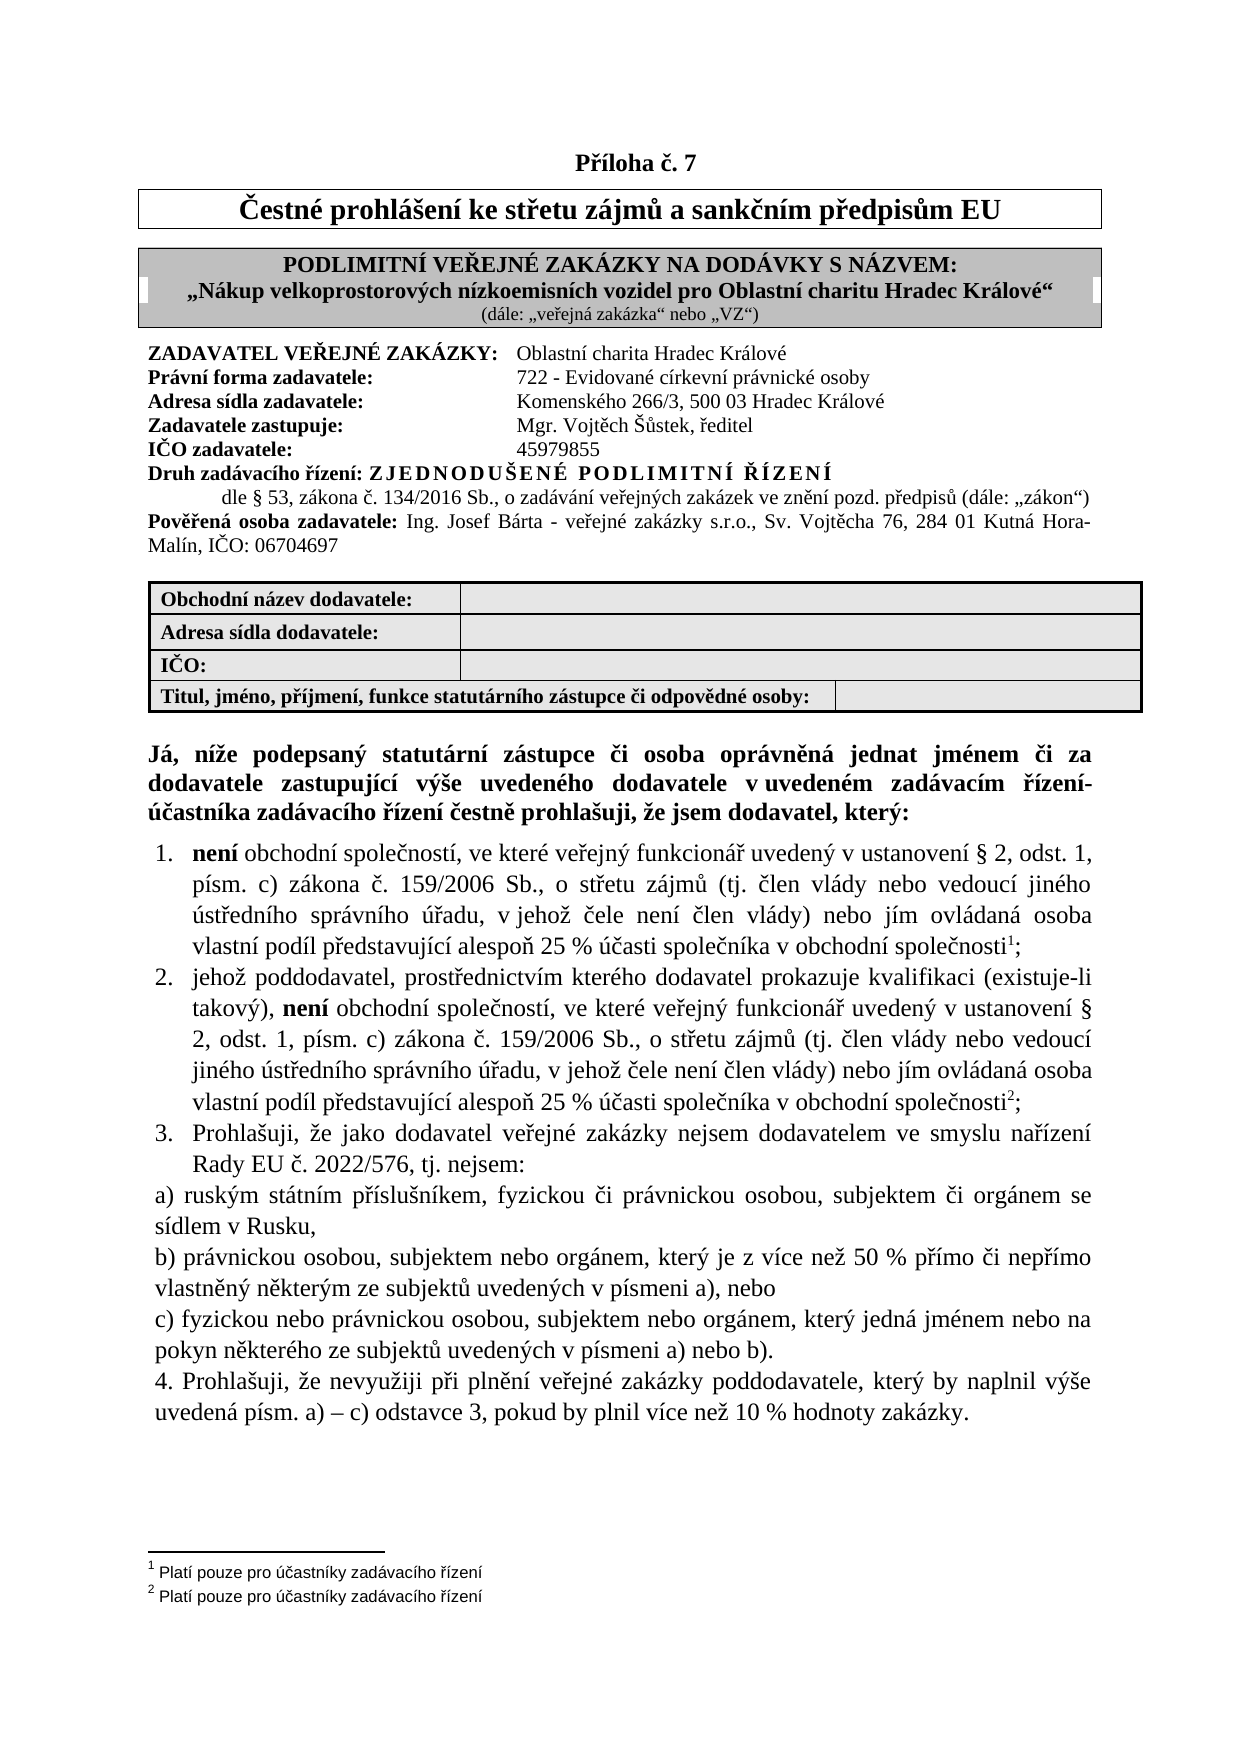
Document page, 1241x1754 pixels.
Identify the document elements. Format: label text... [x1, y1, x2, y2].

text b) právnickou osobou, subjektem nebo orgánem, který je z více než 50 % přímo či nepřímo vlastněný některým ze subjektů uvedených v písmeni a), nebo [154, 1242, 1093, 1302]
text „Nákup velkoprostorových nízkoemisních vozidel pro Oblastní charitu Hradec Králové“ [148, 277, 1093, 300]
list Prohlašuji, že jako dodavatel veřejné zakázky nejsem dodavatelem ve smyslu nařízení Rady EU č. 2022/576, tj. nejsem: [154, 1118, 1093, 1177]
table_cell [461, 615, 1140, 649]
text IČO zadavatele: 45979855 [148, 437, 1093, 461]
text Zadavatele zastupuje: Mgr. Vojtěch Šůstek, ředitel [148, 413, 1093, 437]
text Příloha č. 7 [148, 148, 1093, 176]
text Druh zadávacího řízení: ZJEDNODUŠENÉ PODLIMITNÍ ŘÍZENÍ [148, 461, 1093, 485]
text Adresa sídla zadavatele: Komenského 266/3, 500 03 Hradec Králové [148, 389, 1093, 413]
text Pověřená osoba zadavatele: Ing. Josef Bárta - veřejné zakázky s.r.o., Sv. Vojtěcha 76, 284 01 Kutná Hora- Malín, IČO: 06704697 [148, 509, 1093, 557]
table_cell Adresa sídla dodavatele: [151, 615, 460, 649]
text Já, níže podepsaný statutární zástupce či osoba oprávněná jednat jménem či za dodavatele zastupující výše uvedeného dodavatele v uvedeném zadávacím řízení-účastníka zadávacího řízení čestně prohlašuji, že jsem dodavatel, který: [148, 739, 1093, 826]
table_header [461, 584, 1140, 613]
table_cell Titul, jméno, příjmení, funkce statutárního zástupce či odpovědné osoby: [151, 681, 835, 710]
table_cell IČO: [151, 651, 460, 680]
table_cell [461, 651, 1140, 680]
text ZADAVATEL VEŘEJNÉ ZAKÁZKY: Oblastní charita Hradec Králové [148, 341, 1093, 364]
text dle § 53, zákona č. 134/2016 Sb., o zadávání veřejných zakázek ve znění pozd. předpisů (dále: „zákon“) [221, 485, 1093, 509]
table_cell [836, 681, 1140, 710]
text a) ruským státním příslušníkem, fyzickou či právnickou osobou, subjektem či orgánem se sídlem v Rusku, [154, 1180, 1093, 1239]
list není obchodní společností, ve které veřejný funkcionář uvedený v ustanovení § 2, odst. 1, písm. c) zákona č. 159/2006 Sb., o střetu zájmů (tj. člen vlády nebo vedoucí jiného ústředního správního úřadu, v jehož čele není člen vlády) nebo jím ovládaná osoba vlastní podíl představující alespoň 25 % účasti společníka v obchodní společnosti; [154, 838, 1093, 960]
list jehož poddodavatel, prostřednictvím kterého dodavatel prokazuje kvalifikaci (existuje-li takový), není obchodní společností, ve které veřejný funkcionář uvedený v ustanovení § 2, odst. 1, písm. c) zákona č. 159/2006 Sb., o střetu zájmů (tj. člen vlády nebo vedoucí jiného ústředního správního úřadu, v jehož čele není člen vlády) nebo jím ovládaná osoba vlastní podíl představující alespoň 25 % účasti společníka v obchodní společnosti; [154, 962, 1093, 1115]
text 4. Prohlašuji, že nevyužiji při plnění veřejné zakázky poddodavatele, který by naplnil výše uvedená písm. a) – c) odstavce 3, pokud by plnil více než 10 % hodnoty zakázky. [154, 1366, 1093, 1426]
text Právní forma zadavatele: 722 - Evidované církevní právnické osoby [148, 364, 1093, 389]
table_header Obchodní název dodavatele: [151, 584, 460, 613]
text (dále: „veřejná zakázka“ nebo „VZ“) [139, 300, 1101, 327]
text c) fyzickou nebo právnickou osobou, subjektem nebo orgánem, který jedná jménem nebo na pokyn některého ze subjektů uvedených v písmeni a) nebo b). [154, 1304, 1093, 1364]
text PODLIMITNÍ VEŘEJNÉ ZAKÁZKY NA DODÁVKY S NÁZVEM: [139, 249, 1101, 277]
text Čestné prohlášení ke střetu zájmů a sankčním předpisům EU [139, 190, 1101, 228]
